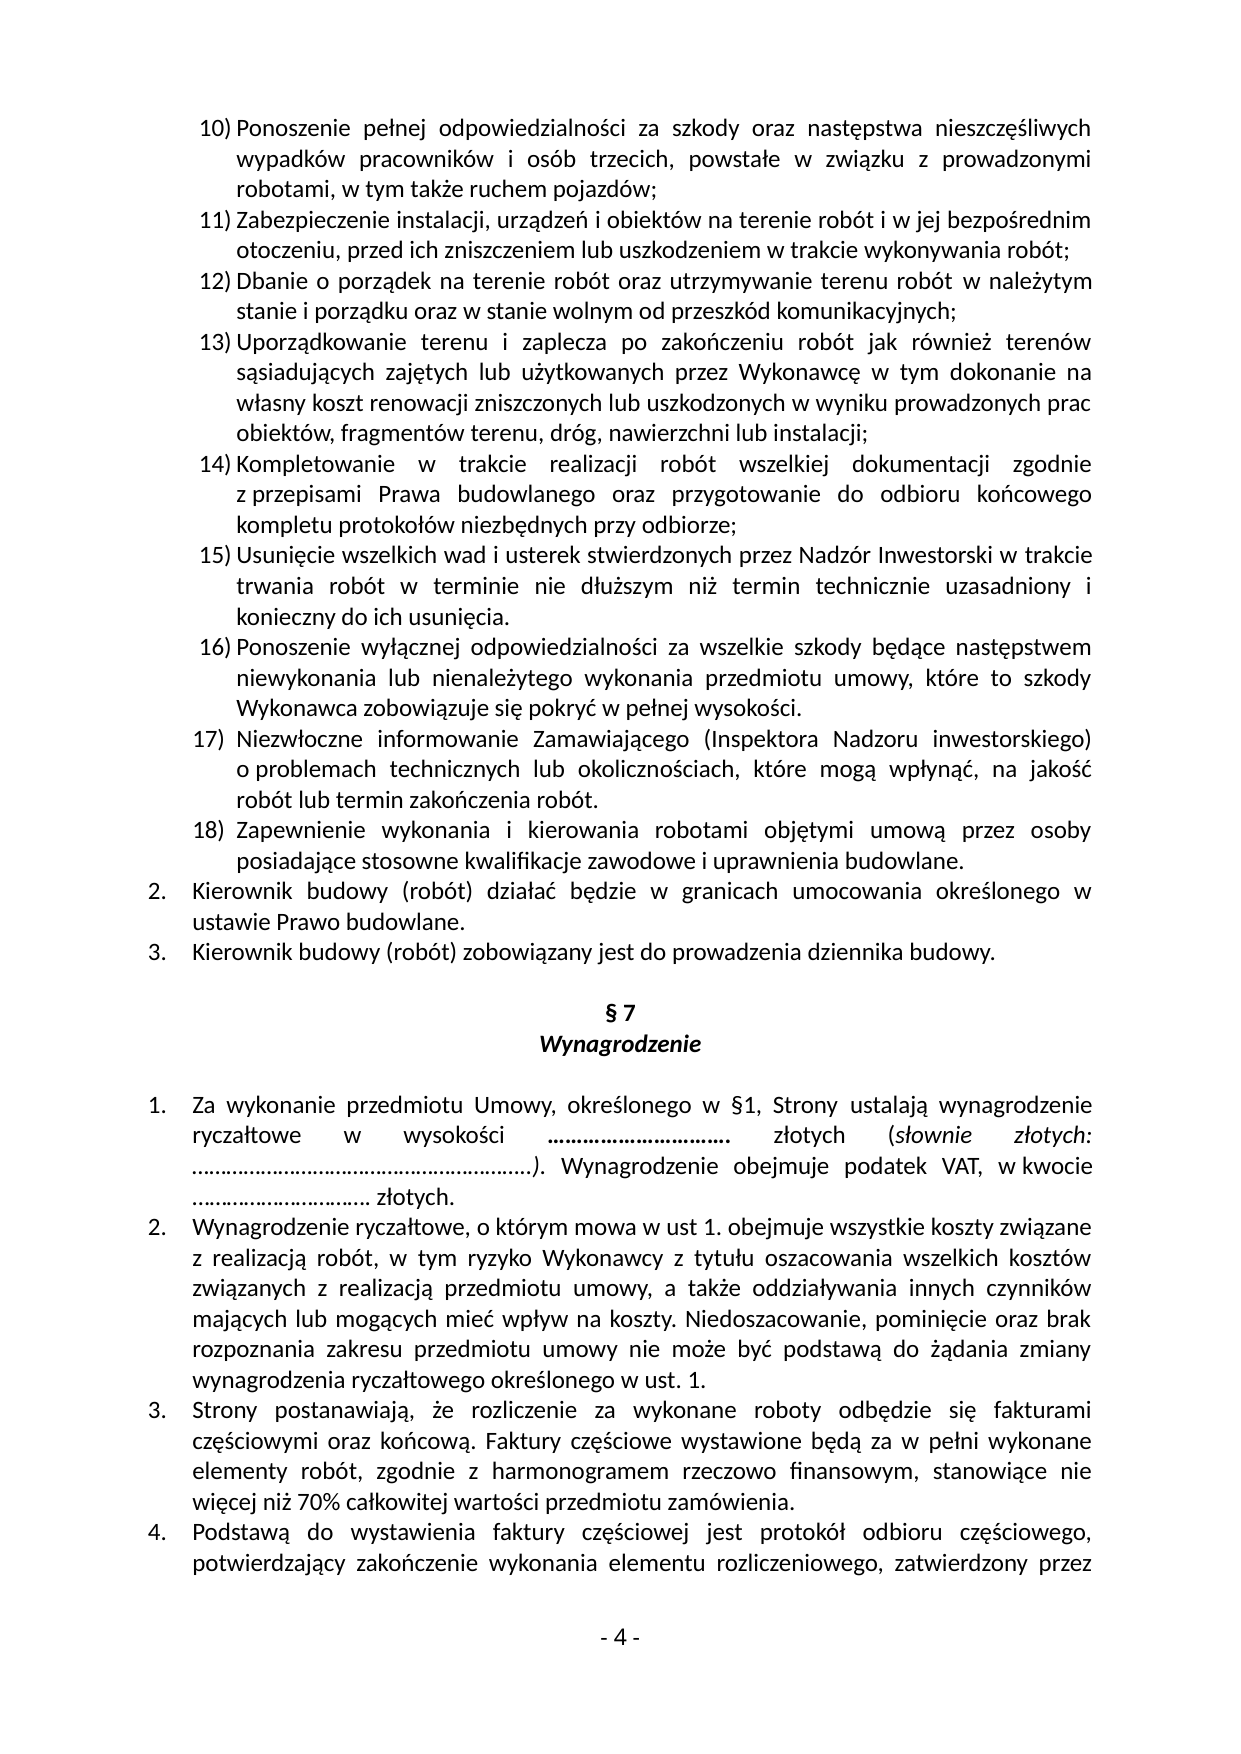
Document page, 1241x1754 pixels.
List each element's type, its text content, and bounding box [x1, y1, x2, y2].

list Kompletowanie w trakcie realizacji robót wszelkiej dokumentacji zgodnie z przepisami Prawa budowlanego oraz przygotowanie do odbioru końcowego kompletu protokołów niezbędnych przy odbiorze; [199, 448, 1093, 540]
list Dbanie o porządek na terenie robót oraz utrzymywanie terenu robót w należytym stanie i porządku oraz w stanie wolnym od przeszkód komunikacyjnych; [199, 265, 1093, 326]
list Uporządkowanie terenu i zaplecza po zakończeniu robót jak również terenów sąsiadujących zajętych lub użytkowanych przez Wykonawcę w tym dokonanie na własny koszt renowacji zniszczonych lub uszkodzonych w wyniku prowadzonych prac obiektów, fragmentów terenu, dróg, nawierzchni lub instalacji; [199, 326, 1093, 448]
list Zabezpieczenie instalacji, urządzeń i obiektów na terenie robót i w jej bezpośrednim otoczeniu, przed ich zniszczeniem lub uszkodzeniem w trakcie wykonywania robót; [199, 204, 1093, 265]
list Strony postanawiają, że rozliczenie za wykonane roboty odbędzie się fakturami częściowymi oraz końcową. Faktury częściowe wystawione będą za w pełni wykonane elementy robót, zgodnie z harmonogramem rzeczowo finansowym, stanowiące nie więcej niż 70% całkowitej wartości przedmiotu zamówienia. [148, 1394, 1093, 1516]
text 2. Kierownik budowy (robót) działać będzie w granicach umocowania określonego w ustawie Prawo budowlane. [148, 875, 1093, 936]
list Ponoszenie wyłącznej odpowiedzialności za wszelkie szkody będące następstwem niewykonania lub nienależytego wykonania przedmiotu umowy, które to szkody Wykonawca zobowiązuje się pokryć w pełnej wysokości. [199, 631, 1093, 723]
text 3. Kierownik budowy (robót) zobowiązany jest do prowadzenia dziennika budowy. [148, 936, 1093, 967]
list Zapewnienie wykonania i kierowania robotami objętymi umową przez osoby posiadające stosowne kwalifikacje zawodowe i uprawnienia budowlane. [192, 814, 1093, 875]
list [148, 1516, 1093, 1577]
text § 7 [148, 997, 1093, 1028]
list Wynagrodzenie ryczałtowe, o którym mowa w ust 1. obejmuje wszystkie koszty związane z realizacją robót, w tym ryzyko Wykonawcy z tytułu oszacowania wszelkich kosztów związanych z realizacją przedmiotu umowy, a także oddziaływania innych czynników mających lub mogących mieć wpływ na koszty. Niedoszacowanie, pominięcie oraz brak rozpoznania zakresu przedmiotu umowy nie może być podstawą do żądania zmiany wynagrodzenia ryczałtowego określonego w ust. 1. [148, 1211, 1093, 1394]
text Wynagrodzenie [148, 1028, 1093, 1058]
list Usunięcie wszelkich wad i usterek stwierdzonych przez Nadzór Inwestorski w trakcie trwania robót w terminie nie dłuższym niż termin technicznie uzasadniony i konieczny do ich usunięcia. [199, 540, 1093, 631]
list Za wykonanie przedmiotu Umowy, określonego w §1, Strony ustalają wynagrodzenie ryczałtowe w wysokości …………………………. złotych (słownie złotych: …………………………………………………..). Wynagrodzenie obejmuje podatek VAT, w kwocie …………………………. złotych. [148, 1089, 1093, 1211]
list Ponoszenie pełnej odpowiedzialności za szkody oraz następstwa nieszczęśliwych wypadków pracowników i osób trzecich, powstałe w związku z prowadzonymi robotami, w tym także ruchem pojazdów; [199, 112, 1093, 204]
list Niezwłoczne informowanie Zamawiającego (Inspektora Nadzoru inwestorskiego) o problemach technicznych lub okolicznościach, które mogą wpłynąć, na jakość robót lub termin zakończenia robót. [192, 723, 1093, 814]
